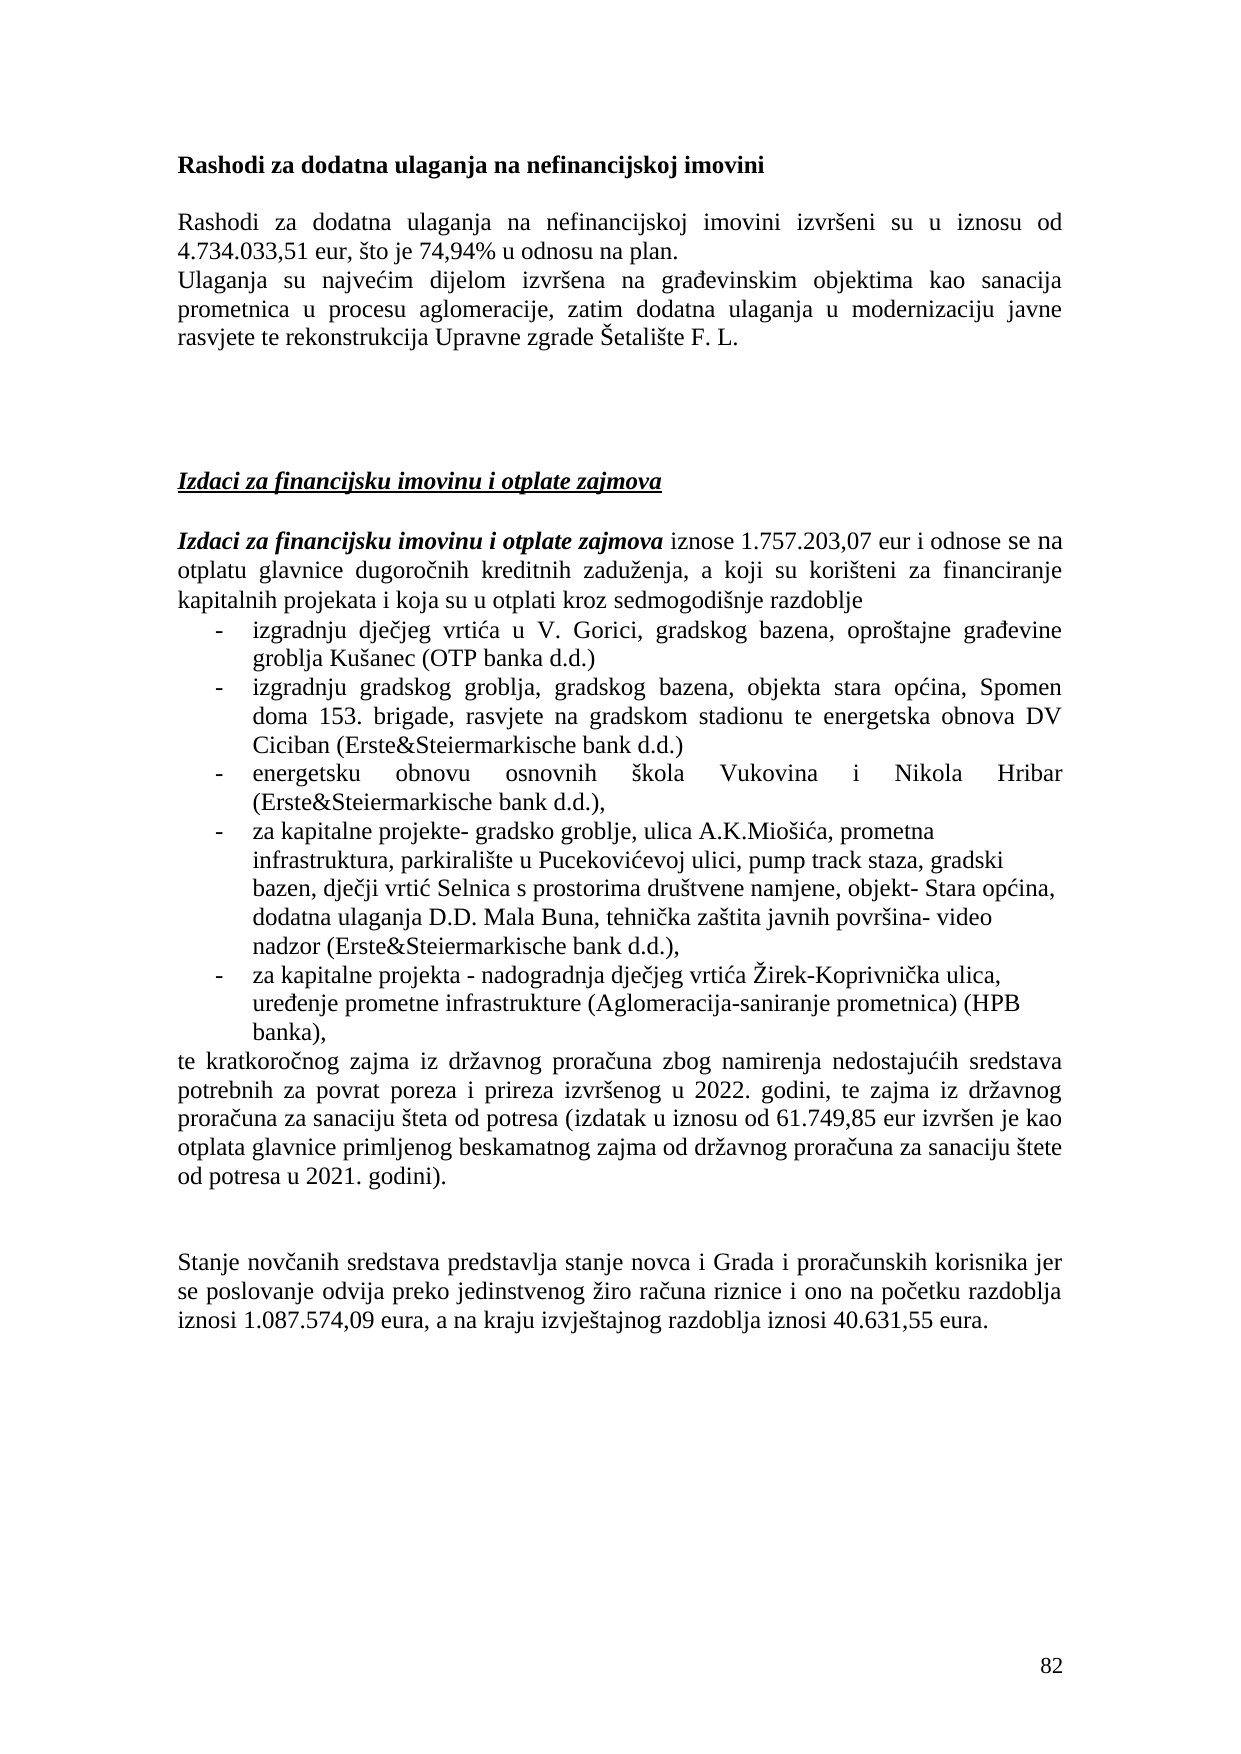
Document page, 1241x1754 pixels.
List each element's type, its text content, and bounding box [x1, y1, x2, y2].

text te kratkoročnog zajma iz državnog proračuna zbog namirenja nedostajućih sredstava potrebnih za povrat poreza i prireza izvršenog u 2022. godini, te zajma iz državnog proračuna za sanaciju šteta od potresa (izdatak u iznosu od 61.749,85 eur izvršen je kao otplata glavnice primljenog beskamatnog zajma od državnog proračuna za sanaciju štete od potresa u 2021. godini). [177, 1046, 1063, 1190]
list energetsku obnovu osnovnih škola Vukovina i Nikola Hribar (Erste&Steiermarkische bank d.d.), [215, 758, 1063, 816]
text Stanje novčanih sredstava predstavlja stanje novca i Grada i proračunskih korisnika jer se poslovanje odvija preko jedinstvenog žiro računa riznice i ono na početku razdoblja iznosi 1.087.574,09 eura, a na kraju izvještajnog razdoblja iznosi 40.631,55 eura. [177, 1247, 1063, 1333]
text Izdaci za financijsku imovinu i otplate zajmova [177, 466, 1063, 495]
text Ulaganja su najvećim dijelom izvršena na građevinskim objektima kao sanacija prometnica u procesu aglomeracije, zatim dodatna ulaganja u modernizaciju javne rasvjete te rekonstrukcija Upravne zgrade Šetalište F. L. [177, 265, 1063, 351]
text Rashodi za dodatna ulaganja na nefinancijskoj imovini izvršeni su u iznosu od 4.734.033,51 eur, što je 74,94% u odnosu na plan. [177, 207, 1063, 265]
text Rashodi za dodatna ulaganja na nefinancijskoj imovini [177, 150, 1063, 179]
list izgradnju gradskog groblja, gradskog bazena, objekta stara općina, Spomen doma 153. brigade, rasvjete na gradskom stadionu te energetska obnova DV Ciciban (Erste&Steiermarkische bank d.d.) [215, 672, 1063, 758]
text Izdaci za financijsku imovinu i otplate zajmova iznose 1.757.203,07 eur i odnose se na otplatu glavnice dugoročnih kreditnih zaduženja, a koji su korišteni za financiranje kapitalnih projekata i koja su u otplati kroz sedmogodišnje razdoblje [177, 524, 1063, 615]
list izgradnju dječjeg vrtića u V. Gorici, gradskog bazena, oproštajne građevine groblja Kušanec (OTP banka d.d.) [215, 615, 1063, 672]
list za kapitalne projekta - nadogradnja dječjeg vrtića Žirek-Koprivnička ulica, uređenje prometne infrastrukture (Aglomeracija-saniranje prometnica) (HPB banka), [215, 960, 1063, 1046]
list za kapitalne projekte- gradsko groblje, ulica A.K.Miošića, prometna infrastruktura, parkiralište u Pucekovićevoj ulici, pump track staza, gradski bazen, dječji vrtić Selnica s prostorima društvene namjene, objekt- Stara općina, dodatna ulaganja D.D. Mala Buna, tehnička zaštita javnih površina- video nadzor (Erste&Steiermarkische bank d.d.), [215, 816, 1063, 960]
